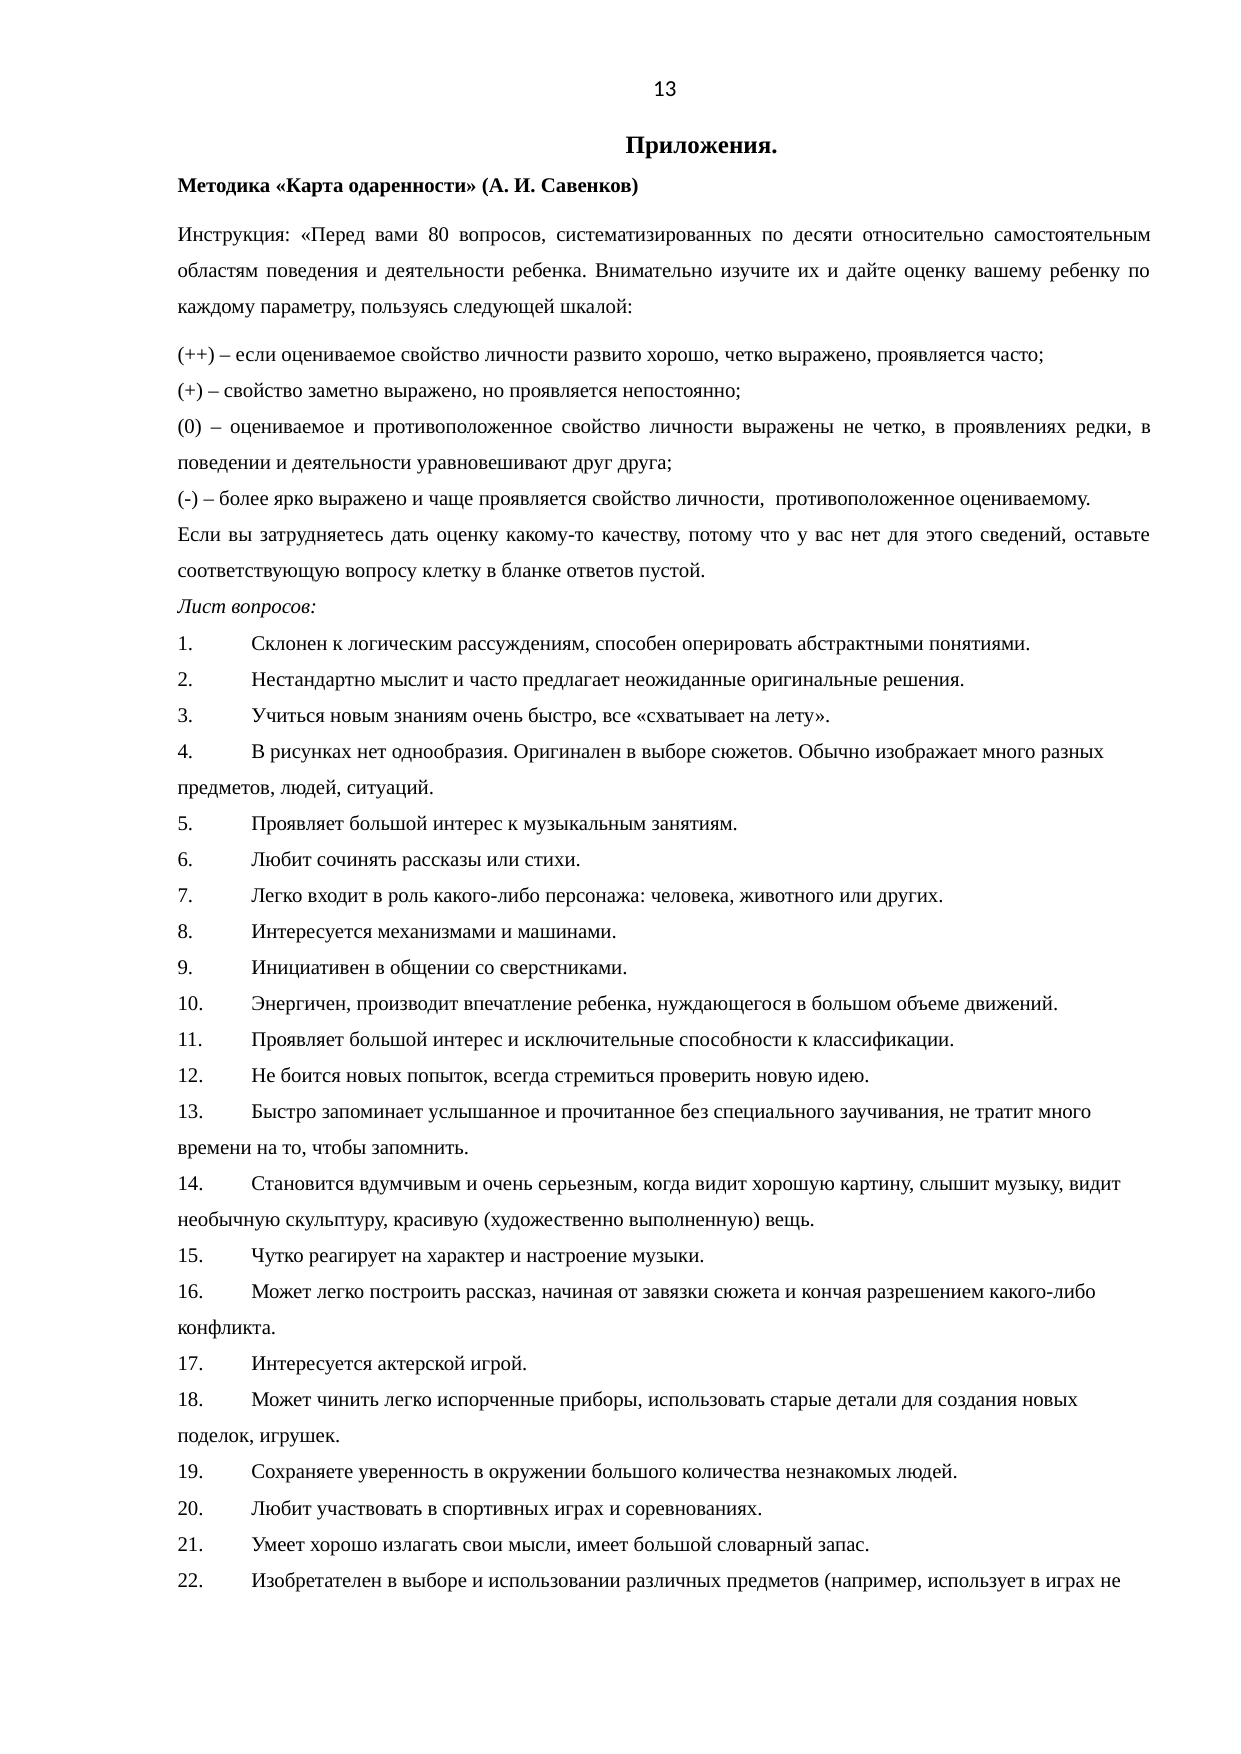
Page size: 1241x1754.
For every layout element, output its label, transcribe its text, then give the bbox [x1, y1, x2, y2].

list Быстро запоминает услышанное и прочитанное без специального заучивания, не тратит много времени на то, чтобы запомнить. [177, 1099, 1152, 1159]
text (++) – если оцениваемое свойство личности развито хорошо, четко выражено, проявляется часто; [177, 342, 1152, 366]
list Легко входит в роль какого-либо персонажа: человека, животного или других. [177, 883, 1152, 907]
text (+) – свойство заметно выражено, но проявляется непостоянно; [177, 378, 1152, 402]
list Умеет хорошо излагать свои мысли, имеет большой словарный запас. [177, 1531, 1152, 1556]
text (-) – более ярко выражено и чаще проявляется свойство личности, противоположенное оцениваемому. [177, 486, 1152, 510]
list Может чинить легко испорченные приборы, использовать старые детали для создания новых поделок, игрушек. [177, 1387, 1152, 1447]
list Нестандартно мыслит и часто предлагает неожиданные оригинальные решения. [177, 666, 1152, 691]
list Может легко построить рассказ, начиная от завязки сюжета и кончая разрешением какого-либо конфликта. [177, 1279, 1152, 1339]
list Проявляет большой интерес к музыкальным занятиям. [177, 811, 1152, 835]
list В рисунках нет однообразия. Оригинален в выборе сюжетов. Обычно изображает много разных предметов, людей, ситуаций. [177, 738, 1152, 799]
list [177, 1567, 1152, 1592]
list Любит сочинять рассказы или стихи. [177, 847, 1152, 871]
list Любит участвовать в спортивных играх и соревнованиях. [177, 1495, 1152, 1519]
text Инструкция: «Перед вами 80 вопросов, систематизированных по десяти относительно самостоятельным областям поведения и деятельности ребенка. Внимательно изучите их и дайте оценку вашему ребенку по каждому параметру, пользуясь следующей шкалой: [177, 221, 1152, 318]
list Склонен к логическим рассуждениям, способен оперировать абстрактными понятиями. [177, 630, 1152, 654]
text (0) – оцениваемое и противоположенное свойство личности выражены не четко, в проявлениях редки, в поведении и деятельности уравновешивают друг друга; [177, 414, 1152, 474]
list Инициативен в общении со сверстниками. [177, 955, 1152, 979]
text Приложения. [177, 130, 1152, 158]
list Интересуется актерской игрой. [177, 1351, 1152, 1375]
list Энергичен, производит впечатление ребенка, нуждающегося в большом объеме движений. [177, 991, 1152, 1015]
list Чутко реагирует на характер и настроение музыки. [177, 1243, 1152, 1267]
text Если вы затрудняетесь дать оценку какому-то качеству, потому что у вас нет для этого сведений, оставьте соответствующую вопросу клетку в бланке ответов пустой. [177, 522, 1152, 582]
list Интересуется механизмами и машинами. [177, 919, 1152, 943]
list Проявляет большой интерес и исключительные способности к классификации. [177, 1027, 1152, 1051]
text Методика «Карта одаренности» (А. И. Савенков) [177, 173, 1152, 197]
text Лист вопросов: [177, 594, 1152, 618]
list Учиться новым знаниям очень быстро, все «схватывает на лету». [177, 702, 1152, 727]
list Становится вдумчивым и очень серьезным, когда видит хорошую картину, слышит музыку, видит необычную скульптуру, красивую (художественно выполненную) вещь. [177, 1171, 1152, 1231]
list Сохраняете уверенность в окружении большого количества незнакомых людей. [177, 1459, 1152, 1483]
list Не боится новых попыток, всегда стремиться проверить новую идею. [177, 1063, 1152, 1087]
